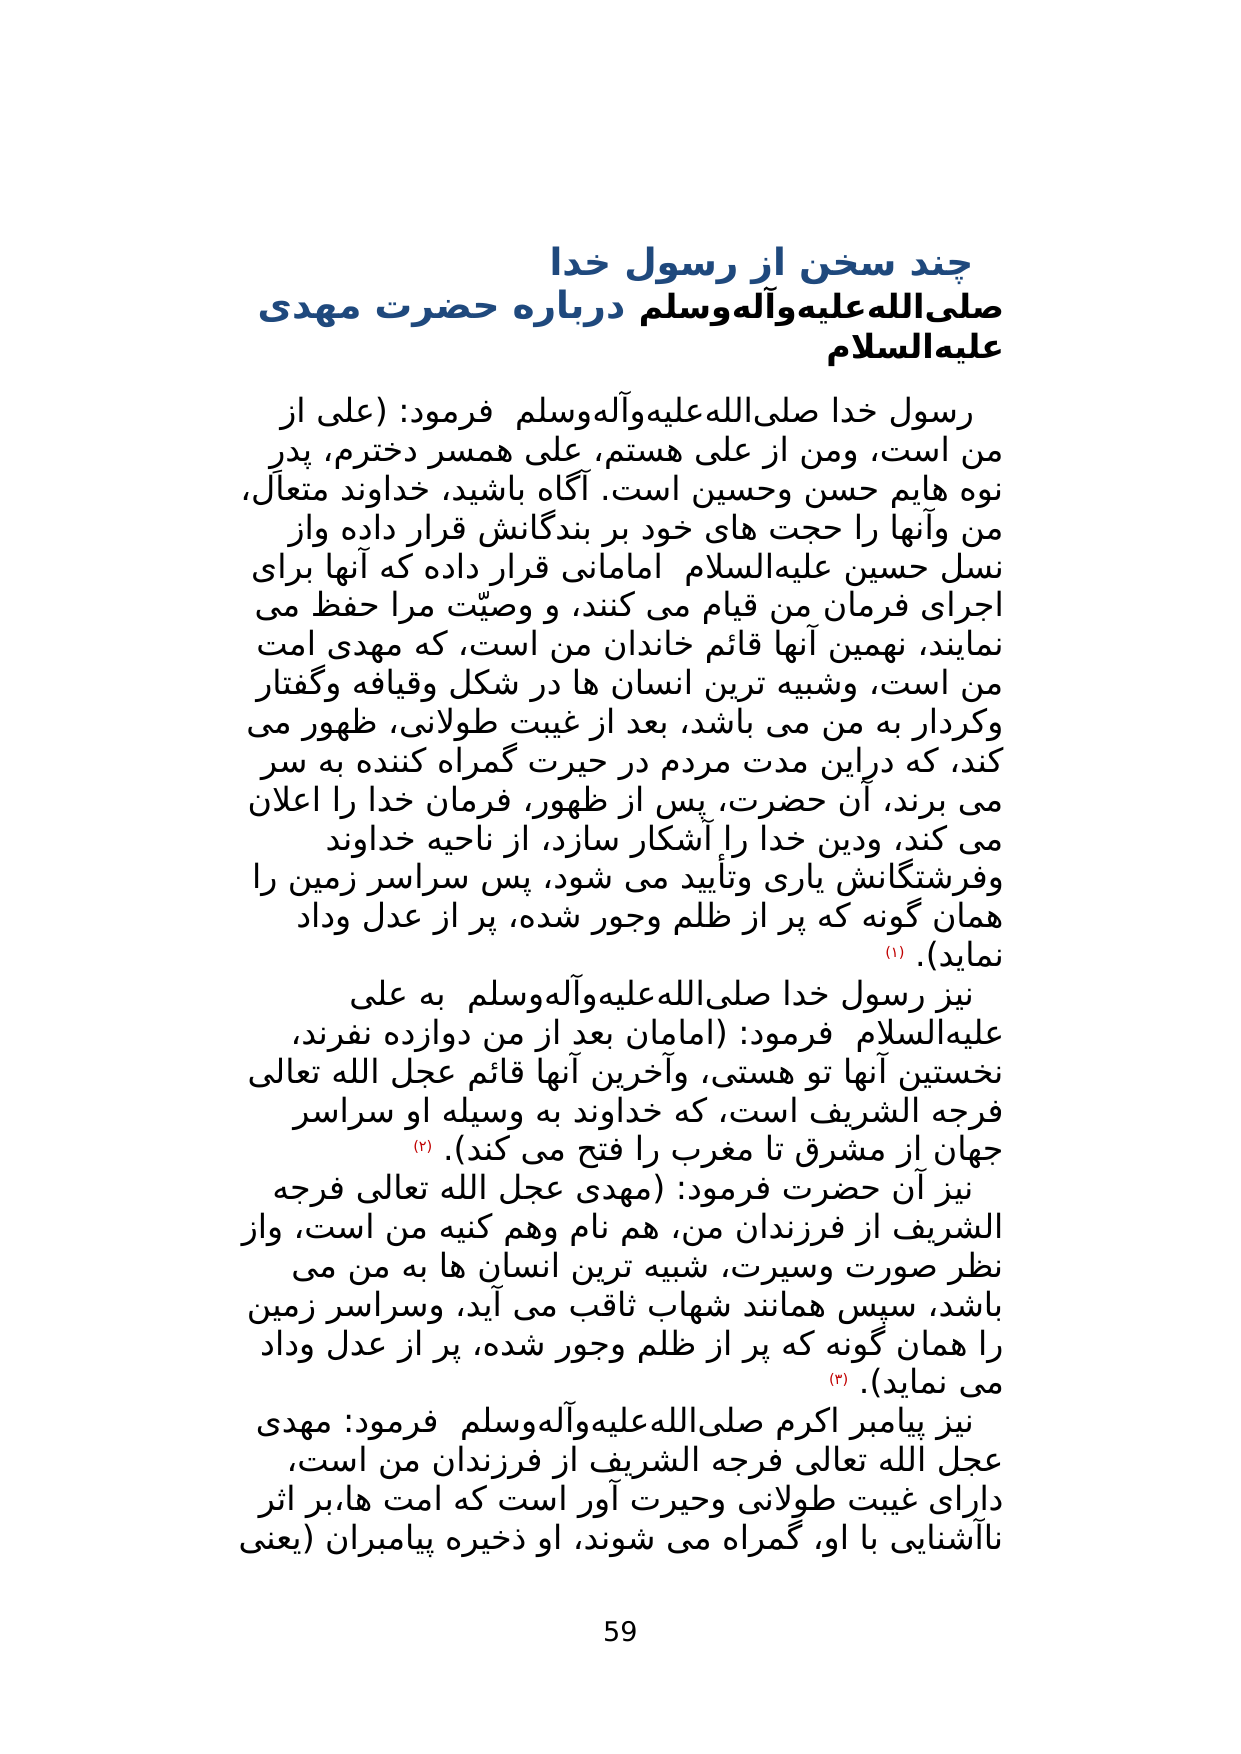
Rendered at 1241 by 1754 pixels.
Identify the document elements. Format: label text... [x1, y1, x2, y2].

text نيز آن حضرت فرمود: (مهدى عجل الله تعالى فرجه الشريف از فرزندان من، هم نام وهم کنيه من است، واز نظر صورت وسيرت، شبيه ترين انسان ها به من مى باشد، سپس همانند شهاب ثاقب مى آيد، وسراسر زمين را همان گونه که پر از ظلم وجور شده، پر از عدل وداد مى نمايد). (٣) [236, 1169, 1004, 1402]
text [236, 1402, 1004, 1557]
text رسول خدا صلى‌الله‌عليه‌وآله‌وسلم فرمود: (على از من است، ومن از على هستم، على همسر دخترم، پدرِ نوه هايم حسن وحسين است. آگاه باشيد، خداوند متعال، من وآنها را حجت هاى خود بر بندگانش قرار داده واز نسل حسين عليه‌السلام امامانى قرار داده که آنها براى اجراى فرمان من قيام مى کنند، و وصيّت مرا حفظ مى نمايند، نهمين آنها قائم خاندان من است، که مهدى امت من است، وشبيه ترين انسان ها در شکل وقيافه وگفتار وکردار به من مى باشد، بعد از غيبت طولانى، ظهور مى کند، که دراين مدت مردم در حيرت گمراه کننده به سر مى برند، آن حضرت، پس از ظهور، فرمان خدا را اعلان مى کند، ودين خدا را آشکار سازد، از ناحيه خداوند وفرشتگانش يارى وتأييد مى شود، پس سراسر زمين را همان گونه که پر از ظلم وجور شده، پر از عدل وداد نمايد). (١) [236, 392, 1004, 974]
text نيز رسول خدا صلى‌الله‌عليه‌وآله‌وسلم به على عليه‌السلام فرمود: (امامان بعد از من دوازده نفرند، نخستين آنها تو هستى، وآخرين آنها قائم عجل الله تعالى فرجه الشريف است، که خداوند به وسيله او سراسر جهان از مشرق تا مغرب را فتح مى کند). (٢) [236, 974, 1004, 1169]
subtitle چند سخن از رسول خدا صلى‌الله‌عليه‌وآله‌وسلم درباره حضرت مهدى عليه‌السلام [236, 241, 1004, 367]
